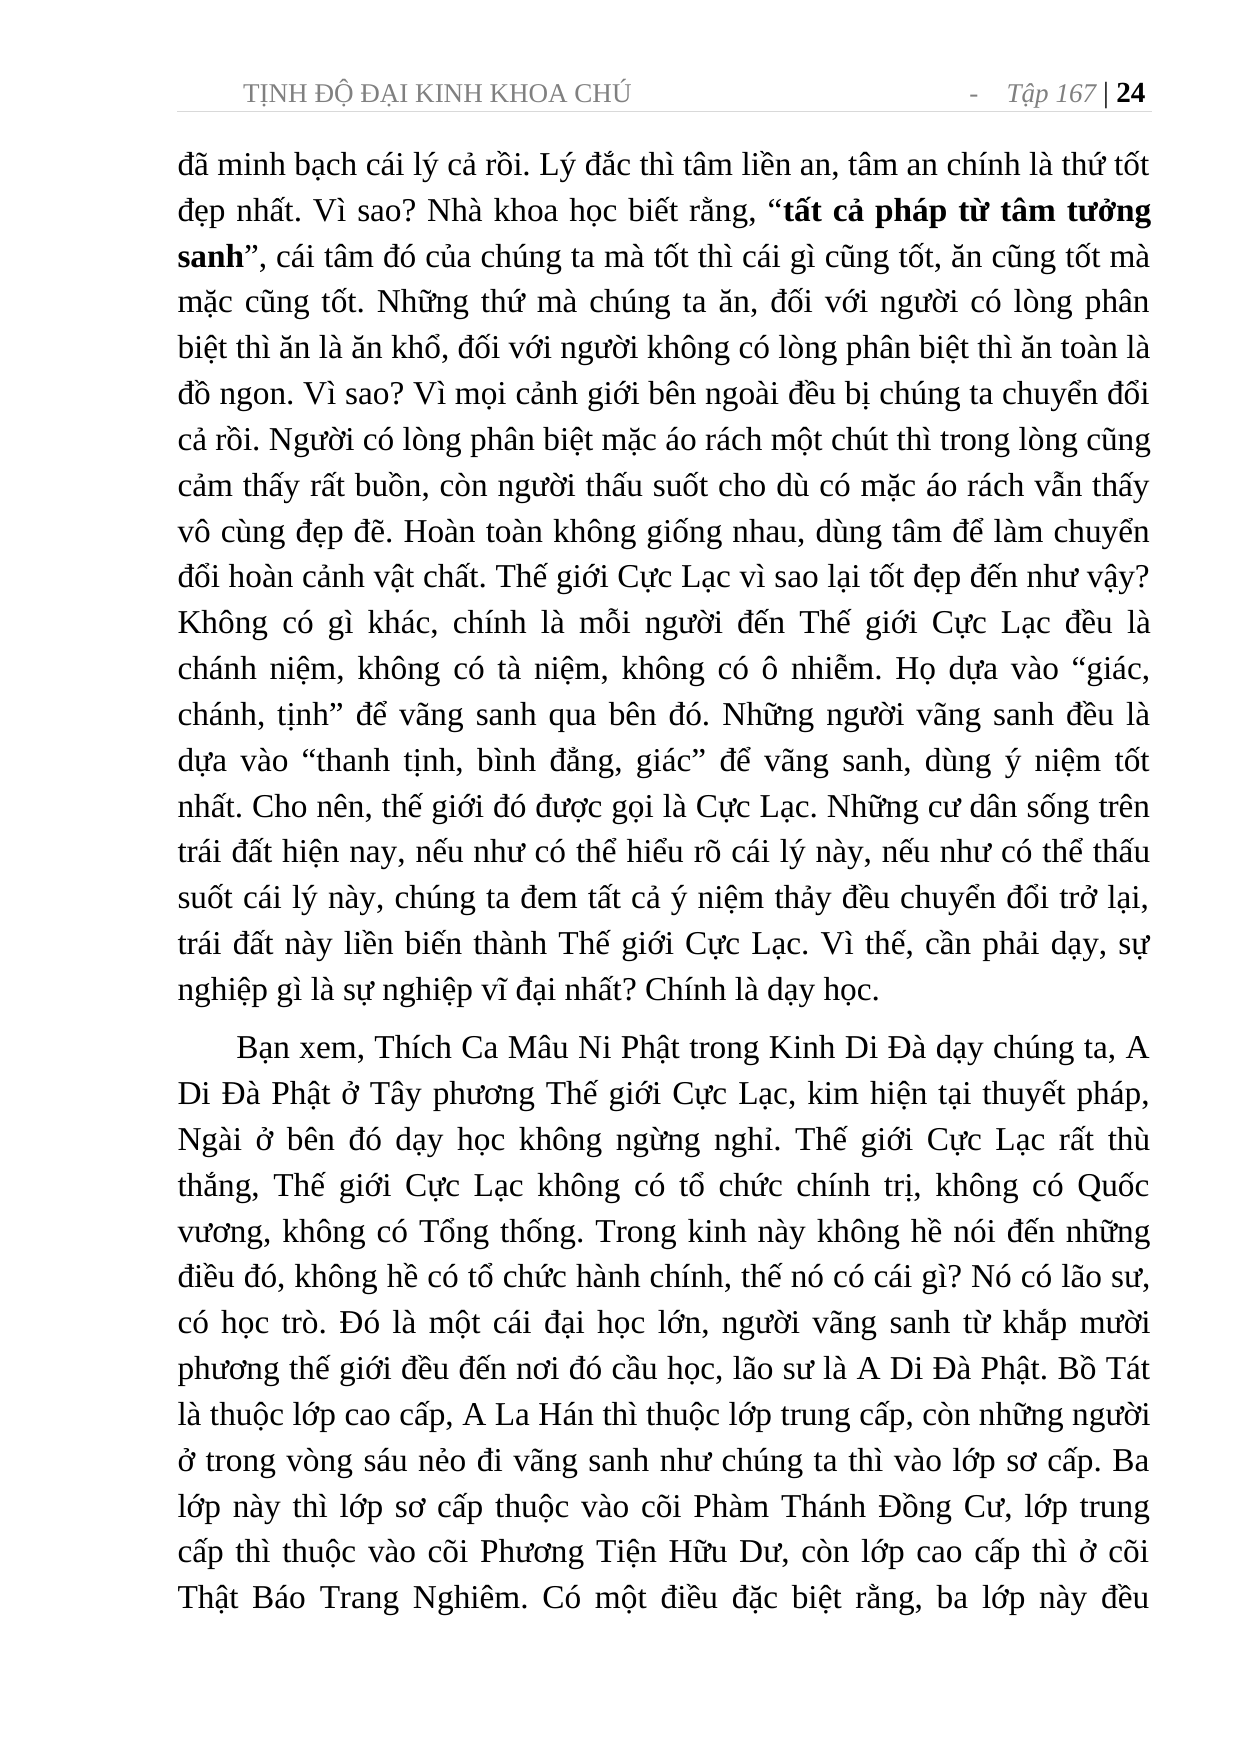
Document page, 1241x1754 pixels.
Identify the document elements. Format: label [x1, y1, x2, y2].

text [177, 137, 1152, 1007]
text [177, 1020, 1152, 1616]
